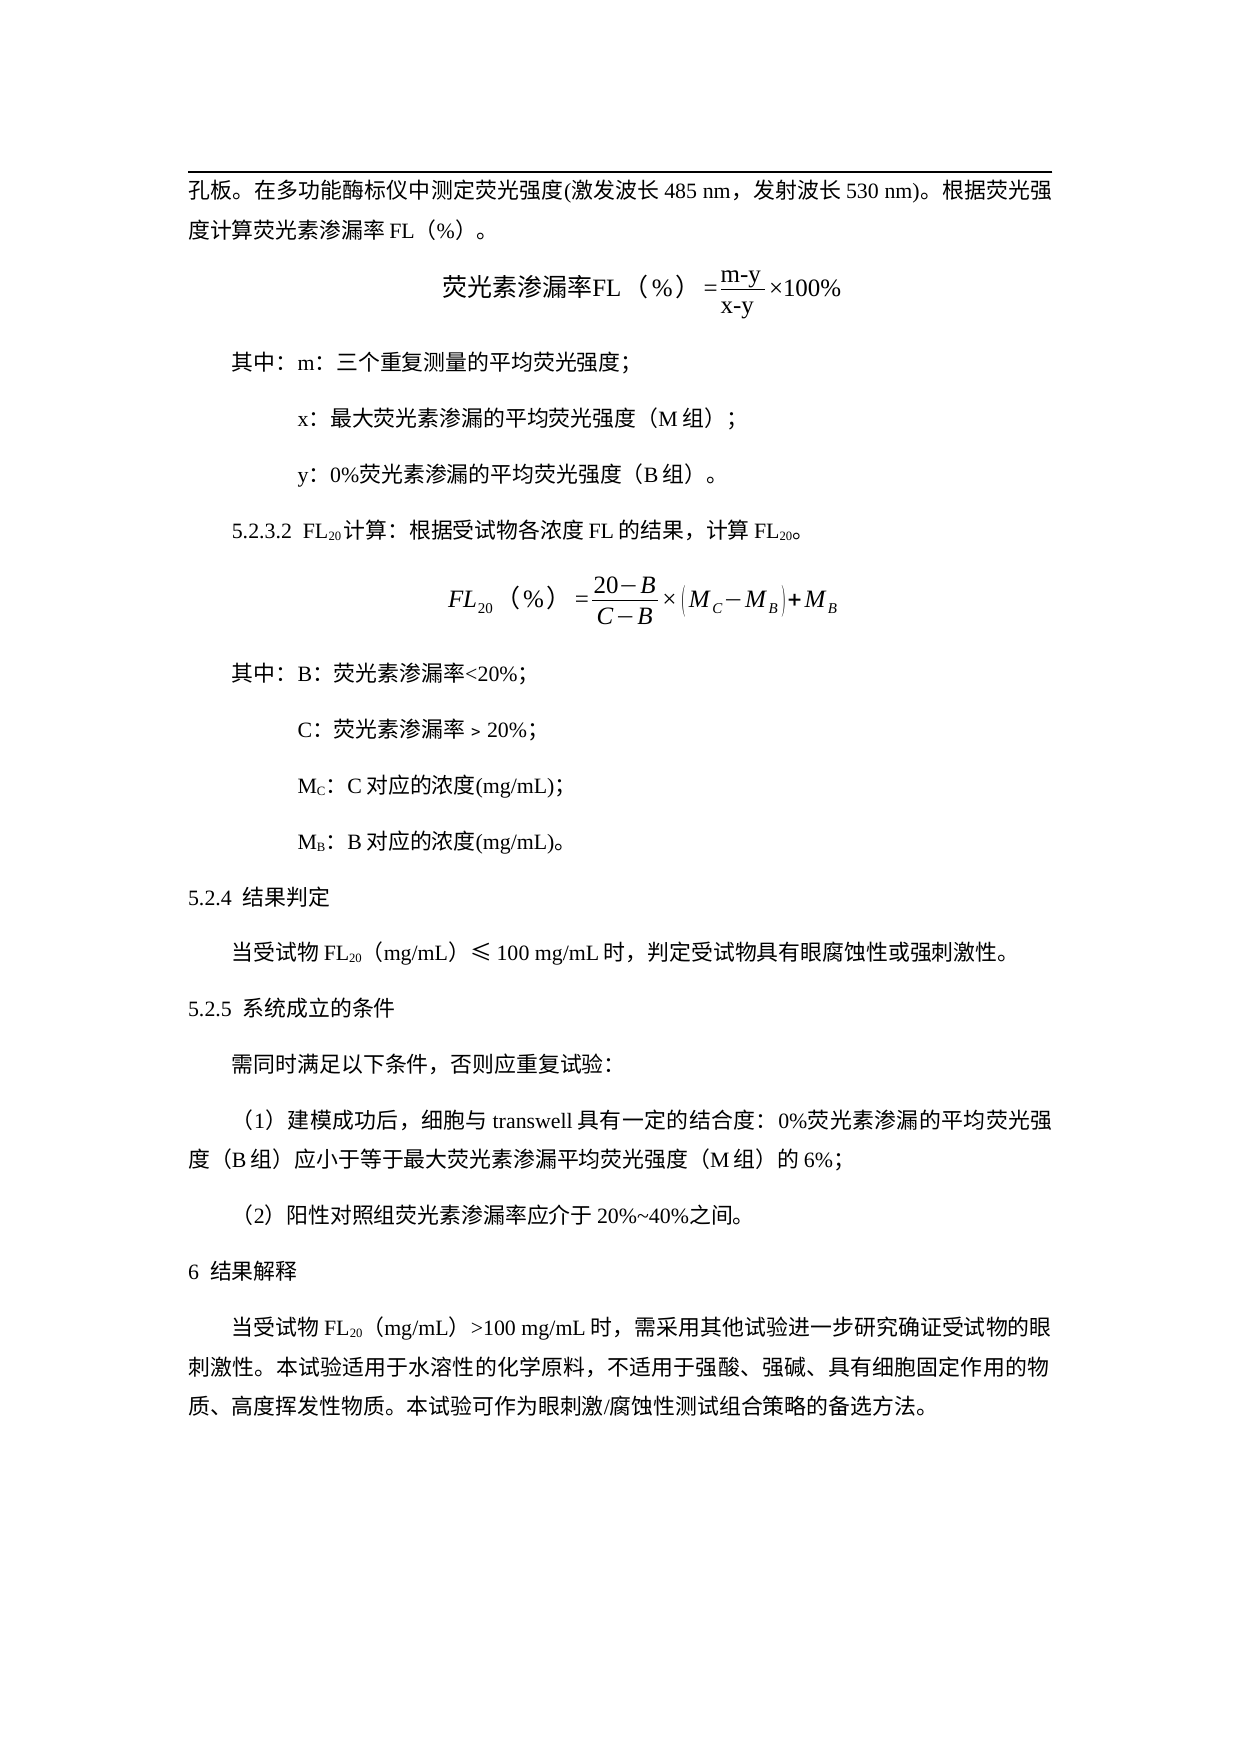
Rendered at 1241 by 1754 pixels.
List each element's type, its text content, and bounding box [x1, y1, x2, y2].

text x：最大荧光素渗漏的平均荧光强度（M组）； [188, 401, 1052, 433]
text 需同时满足以下条件，否则应重复试验： [188, 1047, 1052, 1079]
text （1）建模成功后，细胞与transwell具有一定的结合度：0%荧光素渗漏的平均荧光强度（B组）应小于等于最大荧光素渗漏平均荧光强度（M组）的6%； [188, 1103, 1052, 1174]
text MB：B对应的浓度(mg/mL)。 [188, 824, 1052, 855]
text C：荧光素渗漏率﹥20%； [188, 712, 1052, 744]
text 5.2.5 系统成立的条件 [188, 991, 1052, 1023]
text 6 结果解释 [188, 1254, 1052, 1286]
text 5.2.3.2 FL20计算：根据受试物各浓度FL的结果，计算FL20。 [188, 513, 1052, 544]
text 其中：B：荧光素渗漏率<20%； [188, 656, 1052, 688]
text （2）阳性对照组荧光素渗漏率应介于20%~40%之间。 [188, 1198, 1052, 1230]
text 当受试物FL20（mg/mL）≤ 100 mg/mL时，判定受试物具有眼腐蚀性或强刺激性。 [188, 935, 1052, 967]
text 其中：m：三个重复测量的平均荧光强度； [188, 345, 1052, 377]
text y：0%荧光素渗漏的平均荧光强度（B组）。 [188, 457, 1052, 489]
text 5.2.4 结果判定 [188, 879, 1052, 911]
text 当受试物FL20（mg/mL）>100 mg/mL时，需采用其他试验进一步研究确证受试物的眼刺激性。本试验适用于水溶性的化学原料，不适用于强酸、强碱、具有细胞固定作用的物质、高度挥发性物质。本试验可作为眼刺激/腐蚀性测试组合策略的备选方法。 [188, 1310, 1052, 1421]
text MC：C对应的浓度(mg/mL)； [188, 768, 1052, 799]
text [188, 173, 1052, 245]
